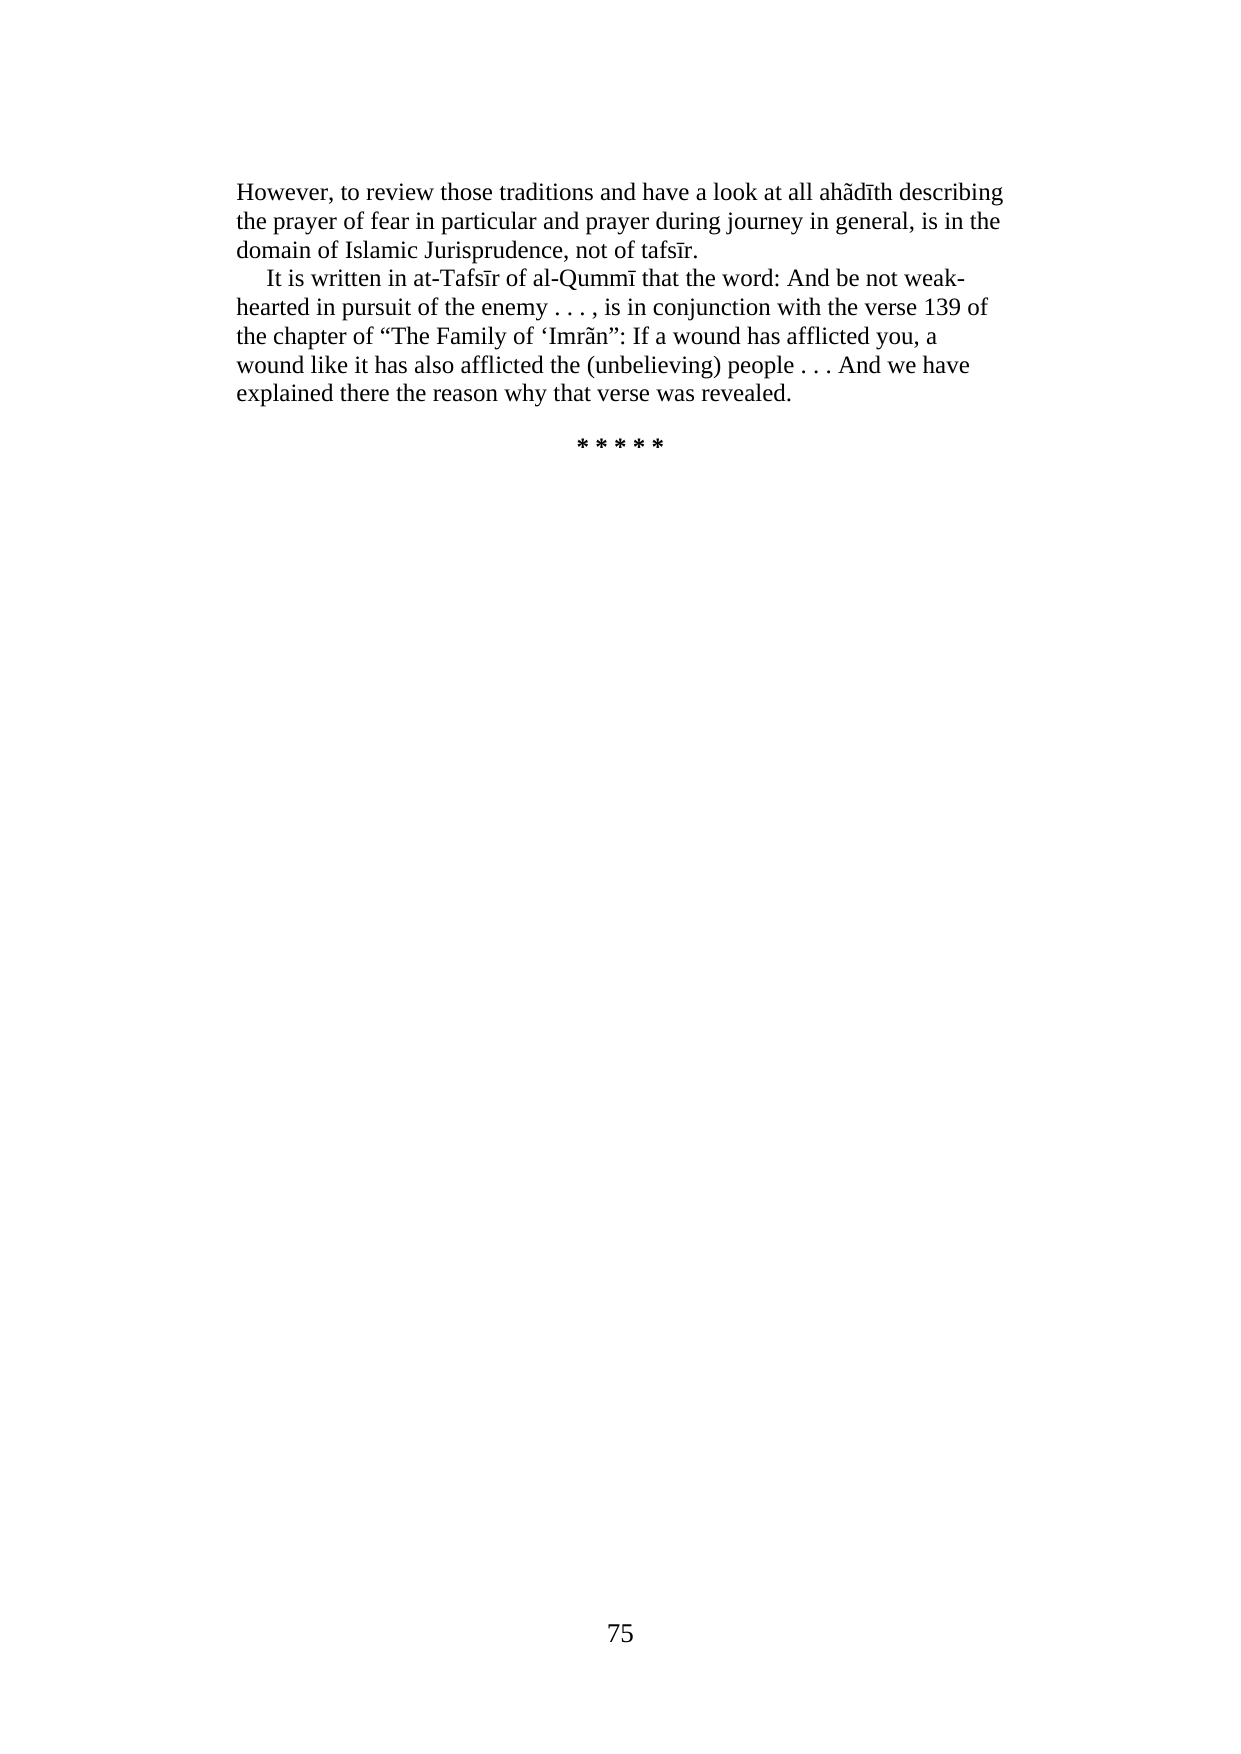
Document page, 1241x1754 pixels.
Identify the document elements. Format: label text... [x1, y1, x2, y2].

text It is written in at-Tafsīr of al-Qummī that the word: And be not weak-hearted in pursuit of the enemy . . . , is in conjunction with the verse 139 of the chapter of “The Family of ‘Imrãn”: If a wound has afflicted you, a wound like it has also afflicted the (unbelieving) people . . . And we have explained there the reason why that verse was revealed. [236, 263, 1004, 407]
text * * * * * [236, 432, 1004, 461]
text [236, 177, 1004, 263]
